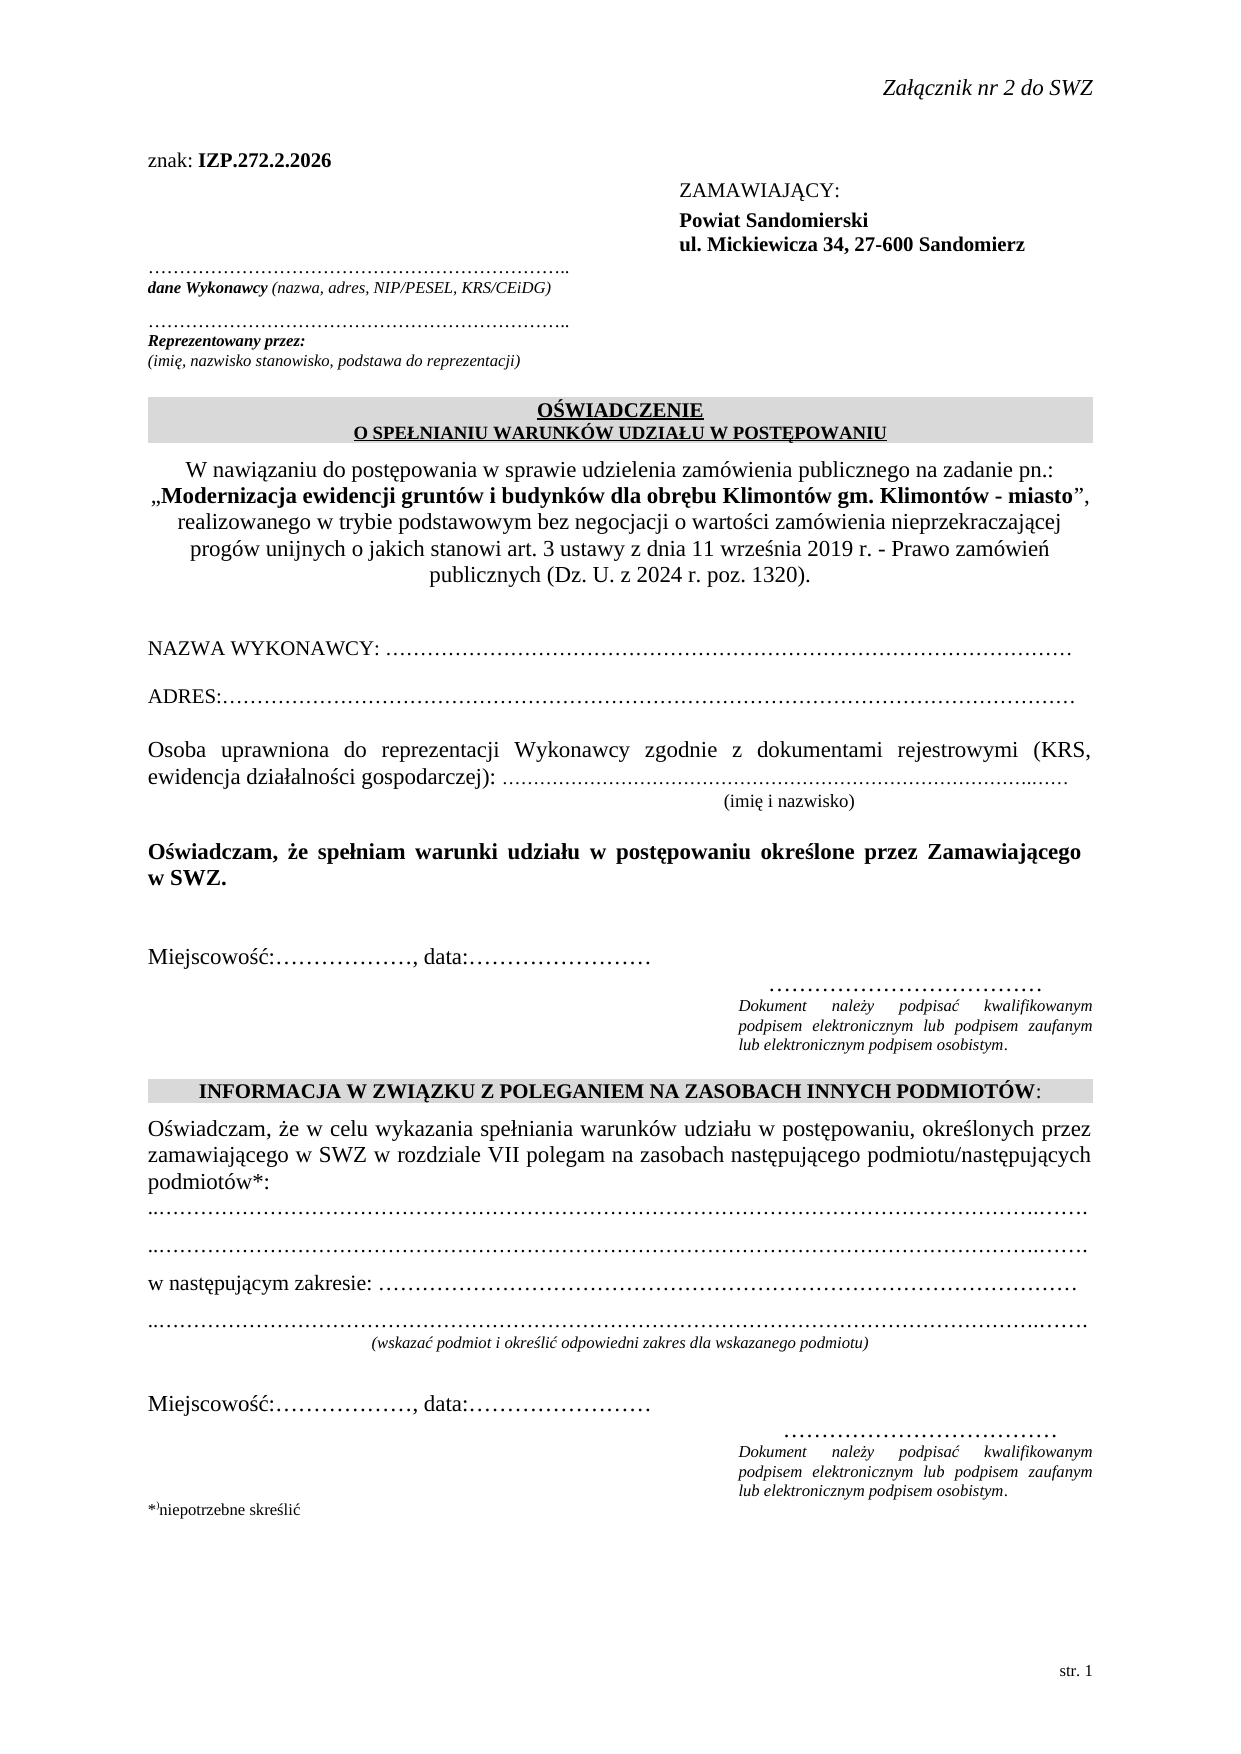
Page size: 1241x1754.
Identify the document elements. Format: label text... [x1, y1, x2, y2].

text ..……………………………………………………………………………………………………………….……. [148, 1307, 1093, 1333]
text ..……………………………………………………………………………………………………………….……. [148, 1194, 1093, 1219]
text Oświadczam, że spełniam warunki udziału w postępowaniu określone przez Zamawiającego w SWZ. [148, 838, 1093, 891]
text INFORMACJA W ZWIĄZKU Z POLEGANIEM NA ZASOBACH INNYCH PODMIOTÓW: [148, 1079, 1093, 1103]
text ZAMAWIAJĄCY: [148, 178, 1093, 202]
text Miejscowość:………………, data:…………………… [148, 1389, 1093, 1416]
text Reprezentowany przez: (imię, nazwisko stanowisko, podstawa do reprezentacji) [148, 331, 1093, 369]
text Oświadczam, że w celu wykazania spełniania warunków udziału w postępowaniu, określonych przez zamawiającego w SWZ w rozdziale VII polegam na zasobach następującego podmiotu/następujących podmiotów*: [148, 1115, 1093, 1194]
text Osoba uprawniona do reprezentacji Wykonawcy zgodnie z dokumentami rejestrowymi (KRS, ewidencja działalności gospodarczej): ………………………………………………………………………….…… [148, 736, 1093, 790]
text *)niepotrzebne skreślić [148, 1500, 1093, 1519]
text ……………………………… [783, 1416, 1093, 1442]
text „Modernizacja ewidencji gruntów i budynków dla obrębu Klimontów gm. Klimontów - miasto”, [148, 482, 1093, 508]
text ADRES:…………………………………………………………………………………………………………… [148, 684, 1093, 708]
text ………………………………………………………….. [148, 256, 1093, 278]
text W nawiązaniu do postępowania w sprawie udzielenia zamówienia publicznego na zadanie pn.: [148, 456, 1093, 482]
text ……………………………… [768, 970, 1093, 996]
text Dokument należy podpisać kwalifikowanym podpisem elektronicznym lub podpisem zaufanym lub elektronicznym podpisem osobistym. [738, 1442, 1093, 1500]
text Powiat Sandomierski [148, 208, 1093, 232]
text (wskazać podmiot i określić odpowiedni zakres dla wskazanego podmiotu) [148, 1333, 1093, 1352]
text w następującym zakresie: …………………………………………………………………………………… [148, 1270, 1093, 1295]
text znak: IZP.272.2.2026 [148, 148, 1093, 172]
text (imię i nazwisko) [723, 790, 1093, 812]
text ul. Mickiewicza 34, 27-600 Sandomierz [148, 232, 1093, 256]
text O SPEŁNIANIU WARUNKÓW UDZIAŁU W POSTĘPOWANIU [148, 422, 1093, 443]
text OŚWIADCZENIE [148, 397, 1093, 422]
text ..……………………………………………………………………………………………………………….……. [148, 1232, 1093, 1257]
text Dokument należy podpisać kwalifikowanym podpisem elektronicznym lub podpisem zaufanym lub elektronicznym podpisem osobistym. [738, 996, 1093, 1054]
text dane Wykonawcy (nazwa, adres, NIP/PESEL, KRS/CEiDG) [148, 278, 1093, 297]
text realizowanego w trybie podstawowym bez negocjacji o wartości zamówienia nieprzekraczającej progów unijnych o jakich stanowi art. 3 ustawy z dnia 11 września 2019 r. - Prawo zamówień publicznych (Dz. U. z 2024 r. poz. 1320). [148, 508, 1093, 587]
text Miejscowość:………………, data:…………………… [148, 943, 1093, 970]
text NAZWA WYKONAWCY: ……………………………………………………………………………………… [148, 636, 1093, 659]
text ………………………………………………………….. [148, 309, 1093, 331]
